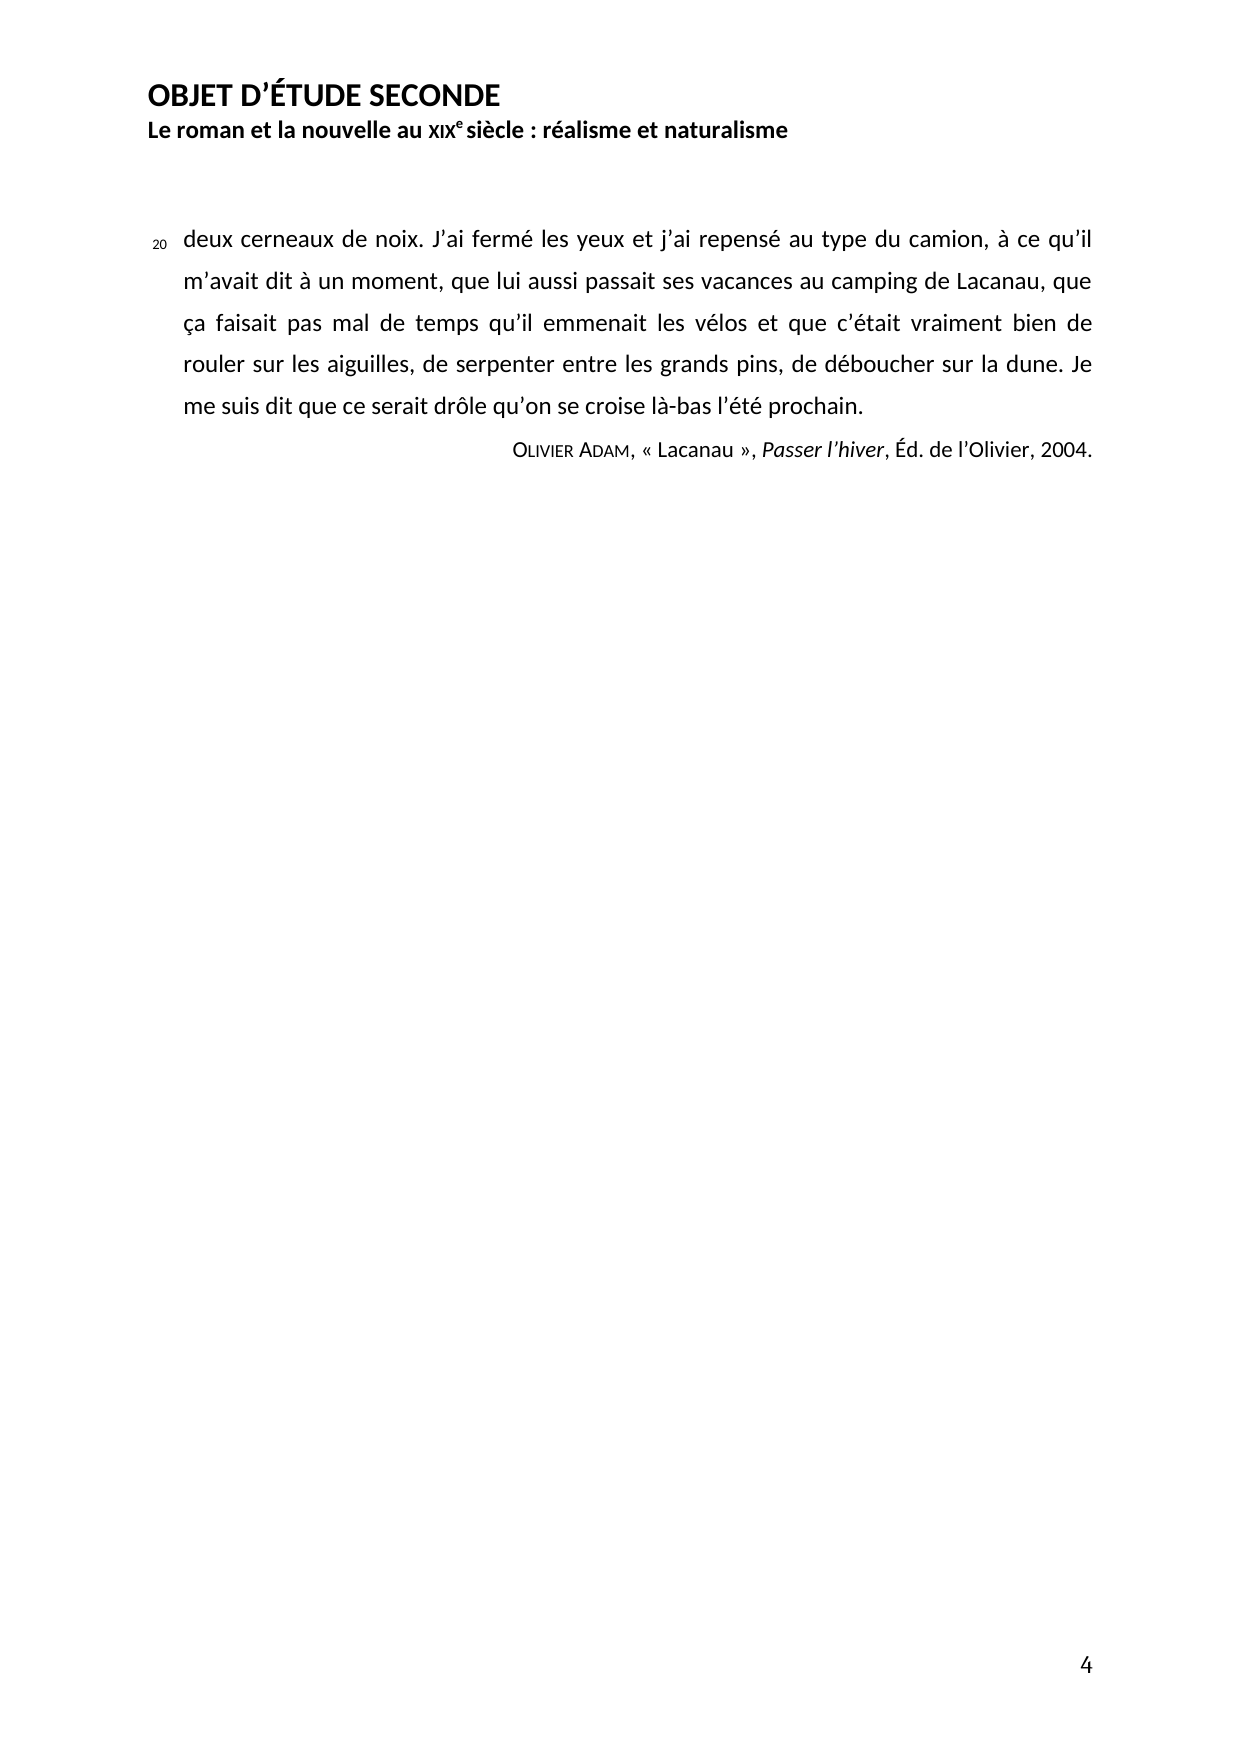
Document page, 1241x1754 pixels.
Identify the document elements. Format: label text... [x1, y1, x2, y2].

text Olivier Adam, « Lacanau », Passer l’hiver, Éd. de l’Olivier, 2004. [148, 435, 1093, 463]
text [148, 214, 1093, 423]
